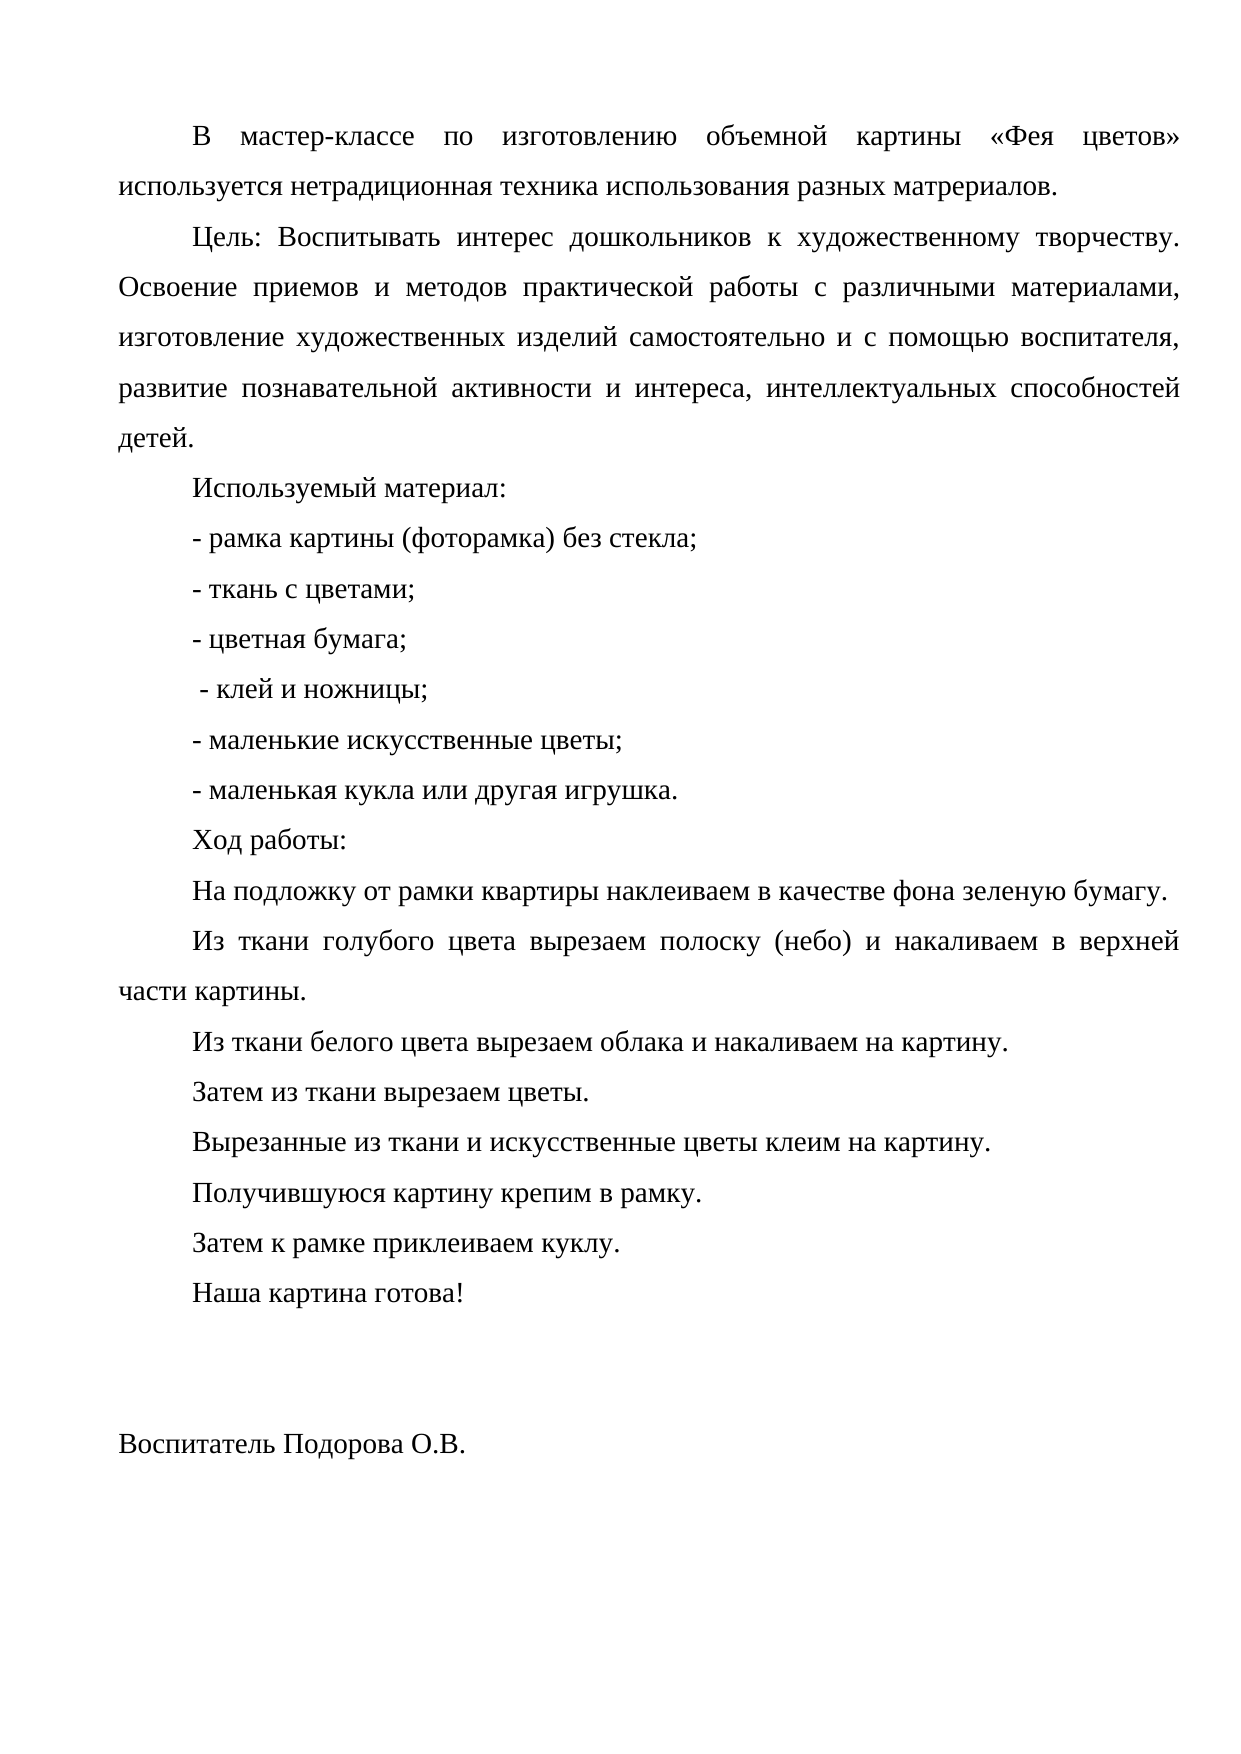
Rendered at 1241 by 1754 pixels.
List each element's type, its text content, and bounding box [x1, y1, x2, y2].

text На подложку от рамки квартиры наклеиваем в качестве фона зеленую бумагу. [118, 873, 1181, 906]
text Получившуюся картину крепим в рамку. [118, 1175, 1181, 1208]
text Из ткани голубого цвета вырезаем полоску (небо) и накаливаем в верхней части картины. [118, 923, 1181, 1007]
text Цель: Воспитывать интерес дошкольников к художественному творчеству. Освоение приемов и методов практической работы с различными материалами, изготовление художественных изделий самостоятельно и с помощью воспитателя, развитие познавательной активности и интереса, интеллектуальных способностей детей. [118, 219, 1181, 453]
text Используемый материал: [118, 470, 1181, 504]
text Ход работы: [118, 822, 1181, 856]
text - рамка картины (фоторамка) без стекла; [118, 521, 1181, 554]
text - цветная бумага; [118, 621, 1181, 655]
text - маленькая кукла или другая игрушка. [118, 772, 1181, 806]
text - клей и ножницы; [118, 672, 1181, 705]
text Наша картина готова! [118, 1275, 1181, 1309]
text - маленькие искусственные цветы; [118, 722, 1181, 755]
text Затем к рамке приклеиваем куклу. [118, 1225, 1181, 1258]
text Вырезанные из ткани и искусственные цветы клеим на картину. [118, 1124, 1181, 1158]
text - ткань с цветами; [118, 571, 1181, 604]
text Из ткани белого цвета вырезаем облака и накаливаем на картину. [118, 1024, 1181, 1057]
text В мастер-классе по изготовлению объемной картины «Фея цветов» используется нетрадиционная техника использования разных матрериалов. [118, 118, 1181, 202]
text Затем из ткани вырезаем цветы. [118, 1074, 1181, 1108]
text Воспитатель Подорова О.В. [118, 1426, 1181, 1460]
